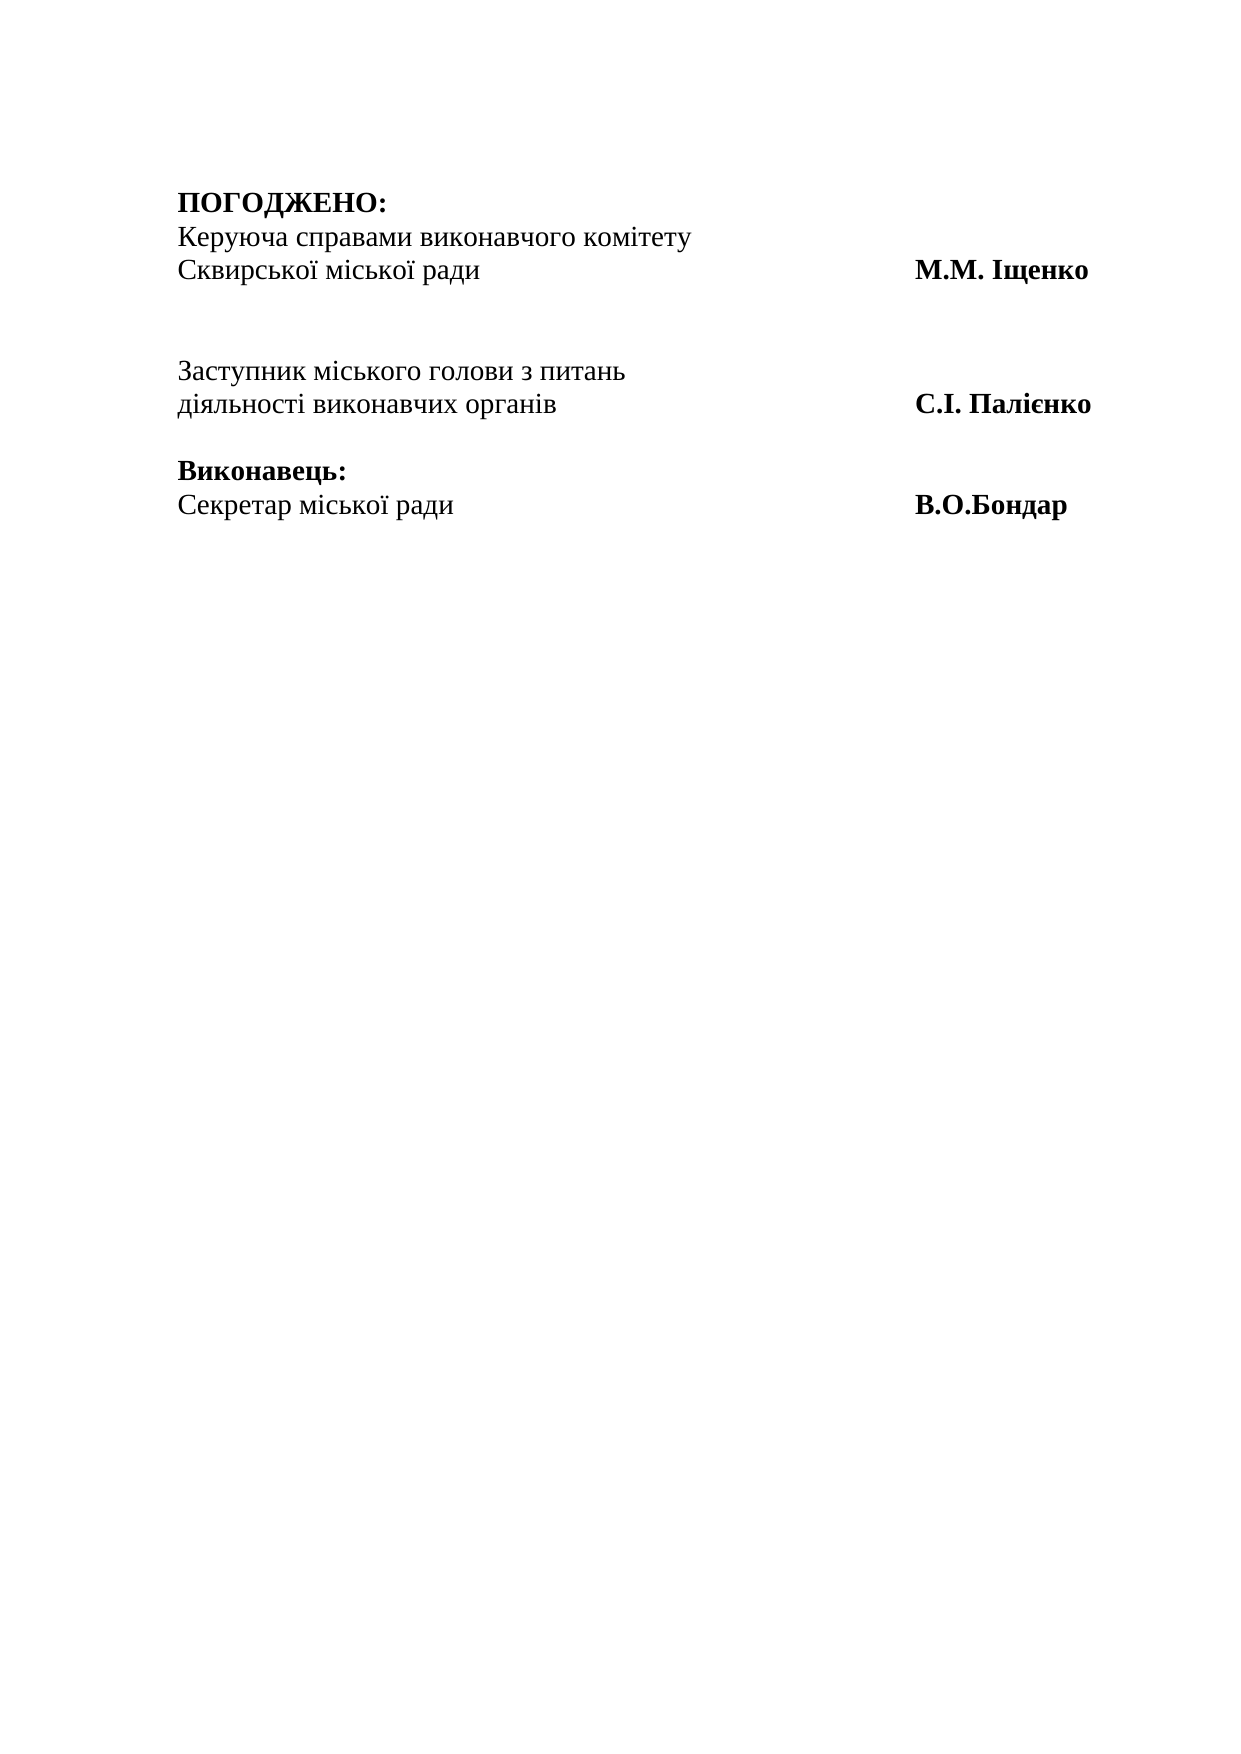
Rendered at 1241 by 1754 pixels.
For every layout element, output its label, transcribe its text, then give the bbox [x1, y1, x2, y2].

text ПОГОДЖЕНО: [177, 185, 1152, 219]
text Керуюча справами виконавчого комітету [177, 219, 1152, 252]
text Виконавець: [177, 453, 1152, 487]
text Сквирської міської ради М.М. Іщенко [177, 252, 1152, 286]
text Заступник міського голови з питань [177, 353, 1152, 386]
text Секретар міської ради В.О.Бондар [177, 487, 1152, 521]
text діяльності виконавчих органів С.І. Палієнко [177, 386, 1152, 420]
